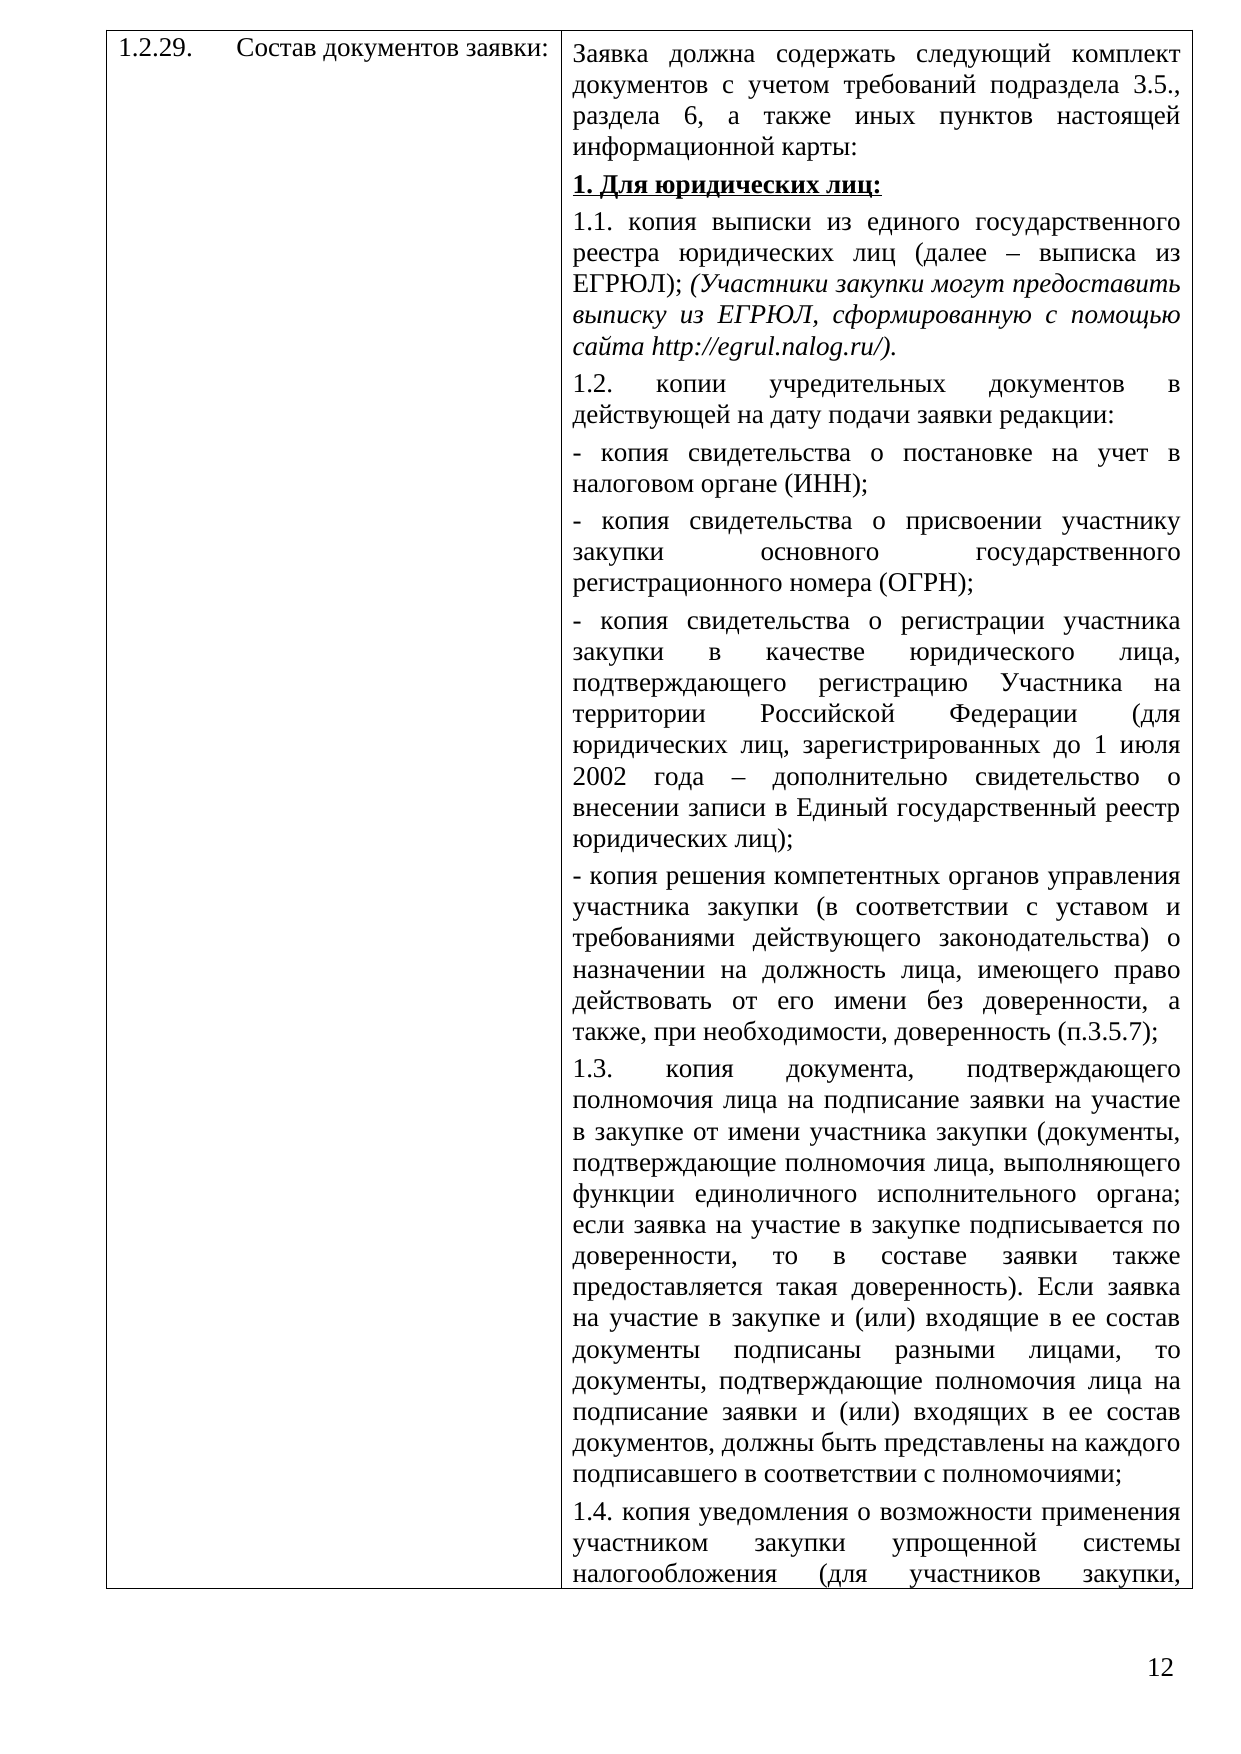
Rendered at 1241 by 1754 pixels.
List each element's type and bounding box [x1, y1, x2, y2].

table_cell [562, 31, 1192, 1588]
table_cell [107, 31, 561, 1588]
